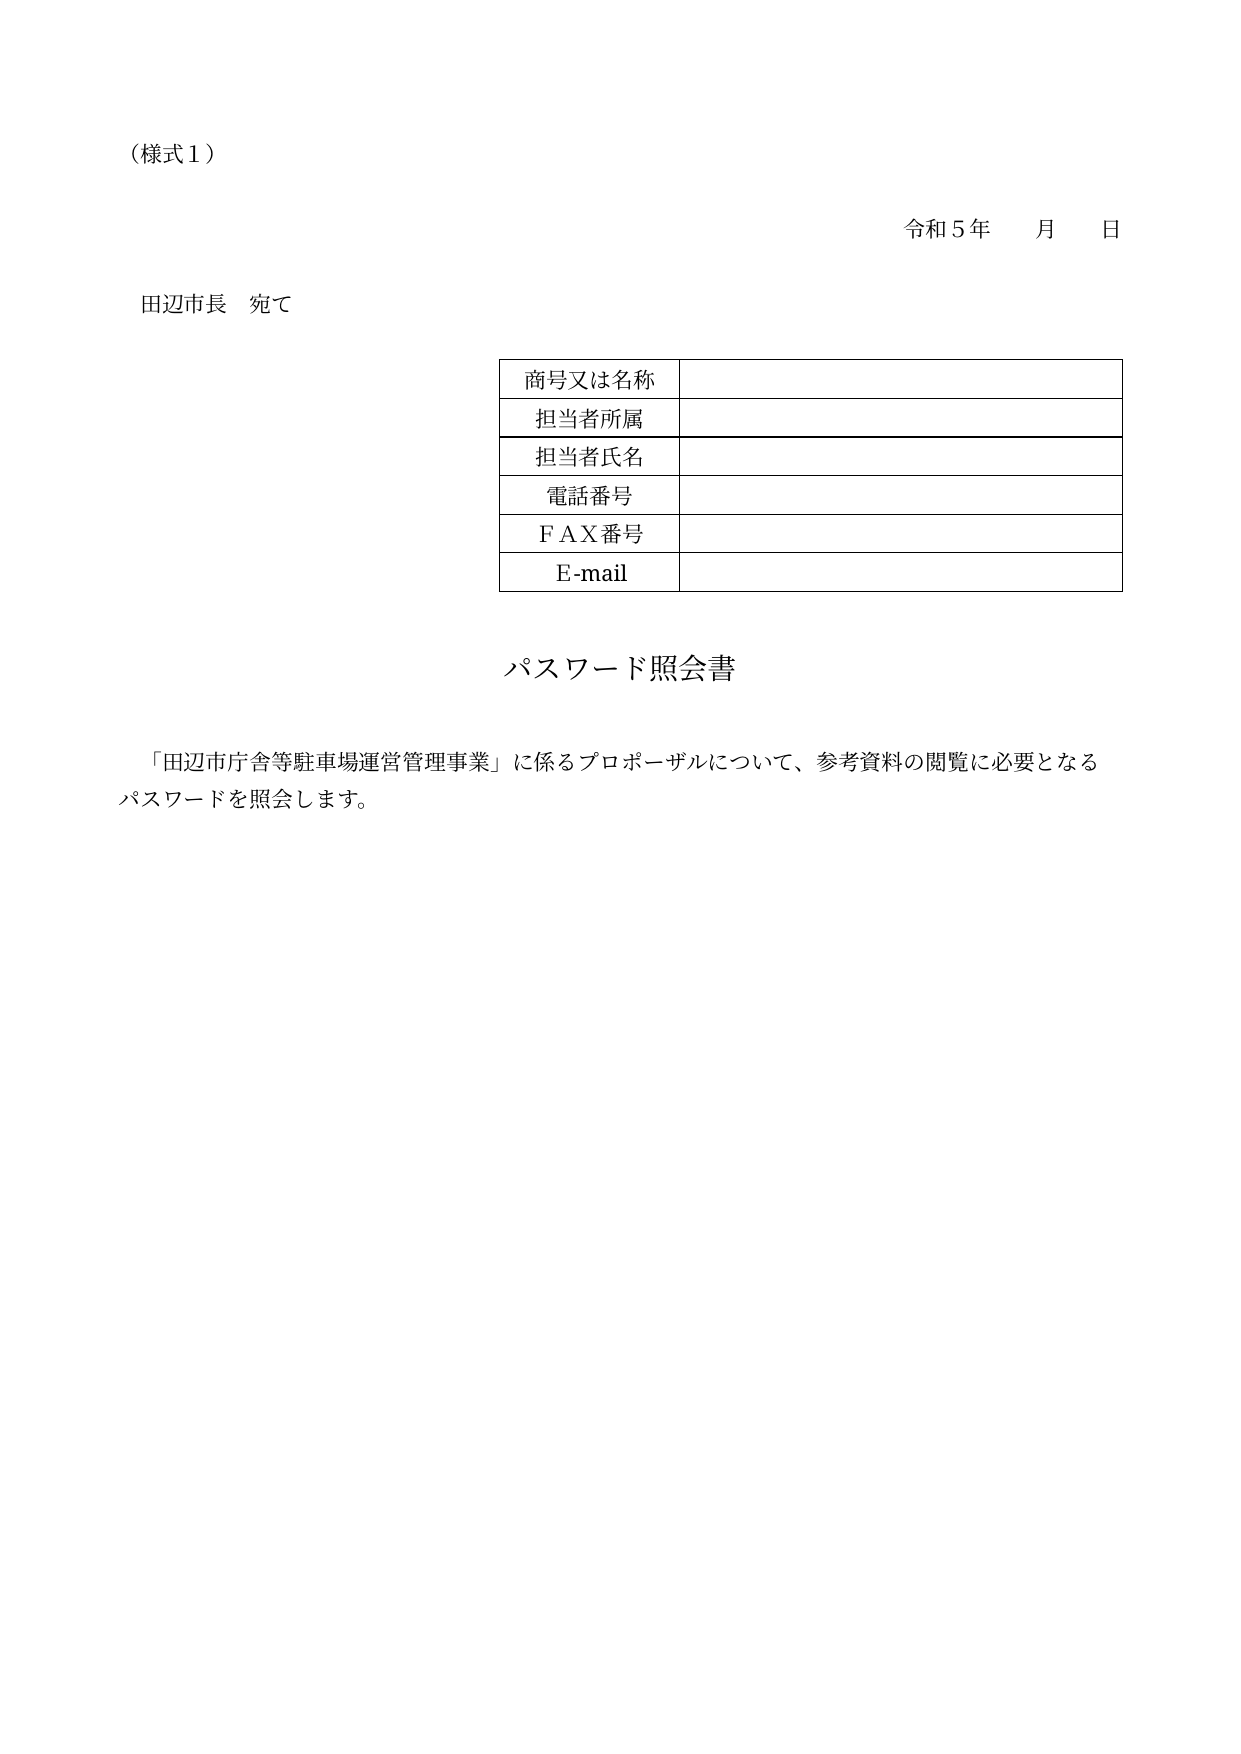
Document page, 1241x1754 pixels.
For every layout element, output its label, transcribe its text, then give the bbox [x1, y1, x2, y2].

table_cell [680, 476, 1122, 513]
table_cell [680, 553, 1122, 591]
table_cell [680, 515, 1122, 552]
table_header [680, 360, 1122, 398]
table_cell 担当者所属 [500, 399, 679, 436]
text パスワード照会書 [118, 629, 1122, 704]
table_header 商号又は名称 [500, 360, 679, 398]
table_cell 担当者氏名 [500, 438, 679, 475]
text 「田辺市庁舎等駐車場運営管理事業」に係るプロポーザルについて、参考資料の閲覧に必要となるパスワードを照会します。 [118, 742, 1122, 817]
table_cell [680, 399, 1122, 436]
table_cell 電話番号 [500, 476, 679, 513]
text 令和５年 月 日 [118, 209, 1122, 247]
text （様式１） [118, 134, 1122, 172]
text 田辺市長 宛て [118, 284, 1122, 322]
table_cell Ｅ-mail [500, 553, 679, 591]
table_cell ＦＡＸ番号 [500, 515, 679, 552]
table_cell [680, 438, 1122, 475]
